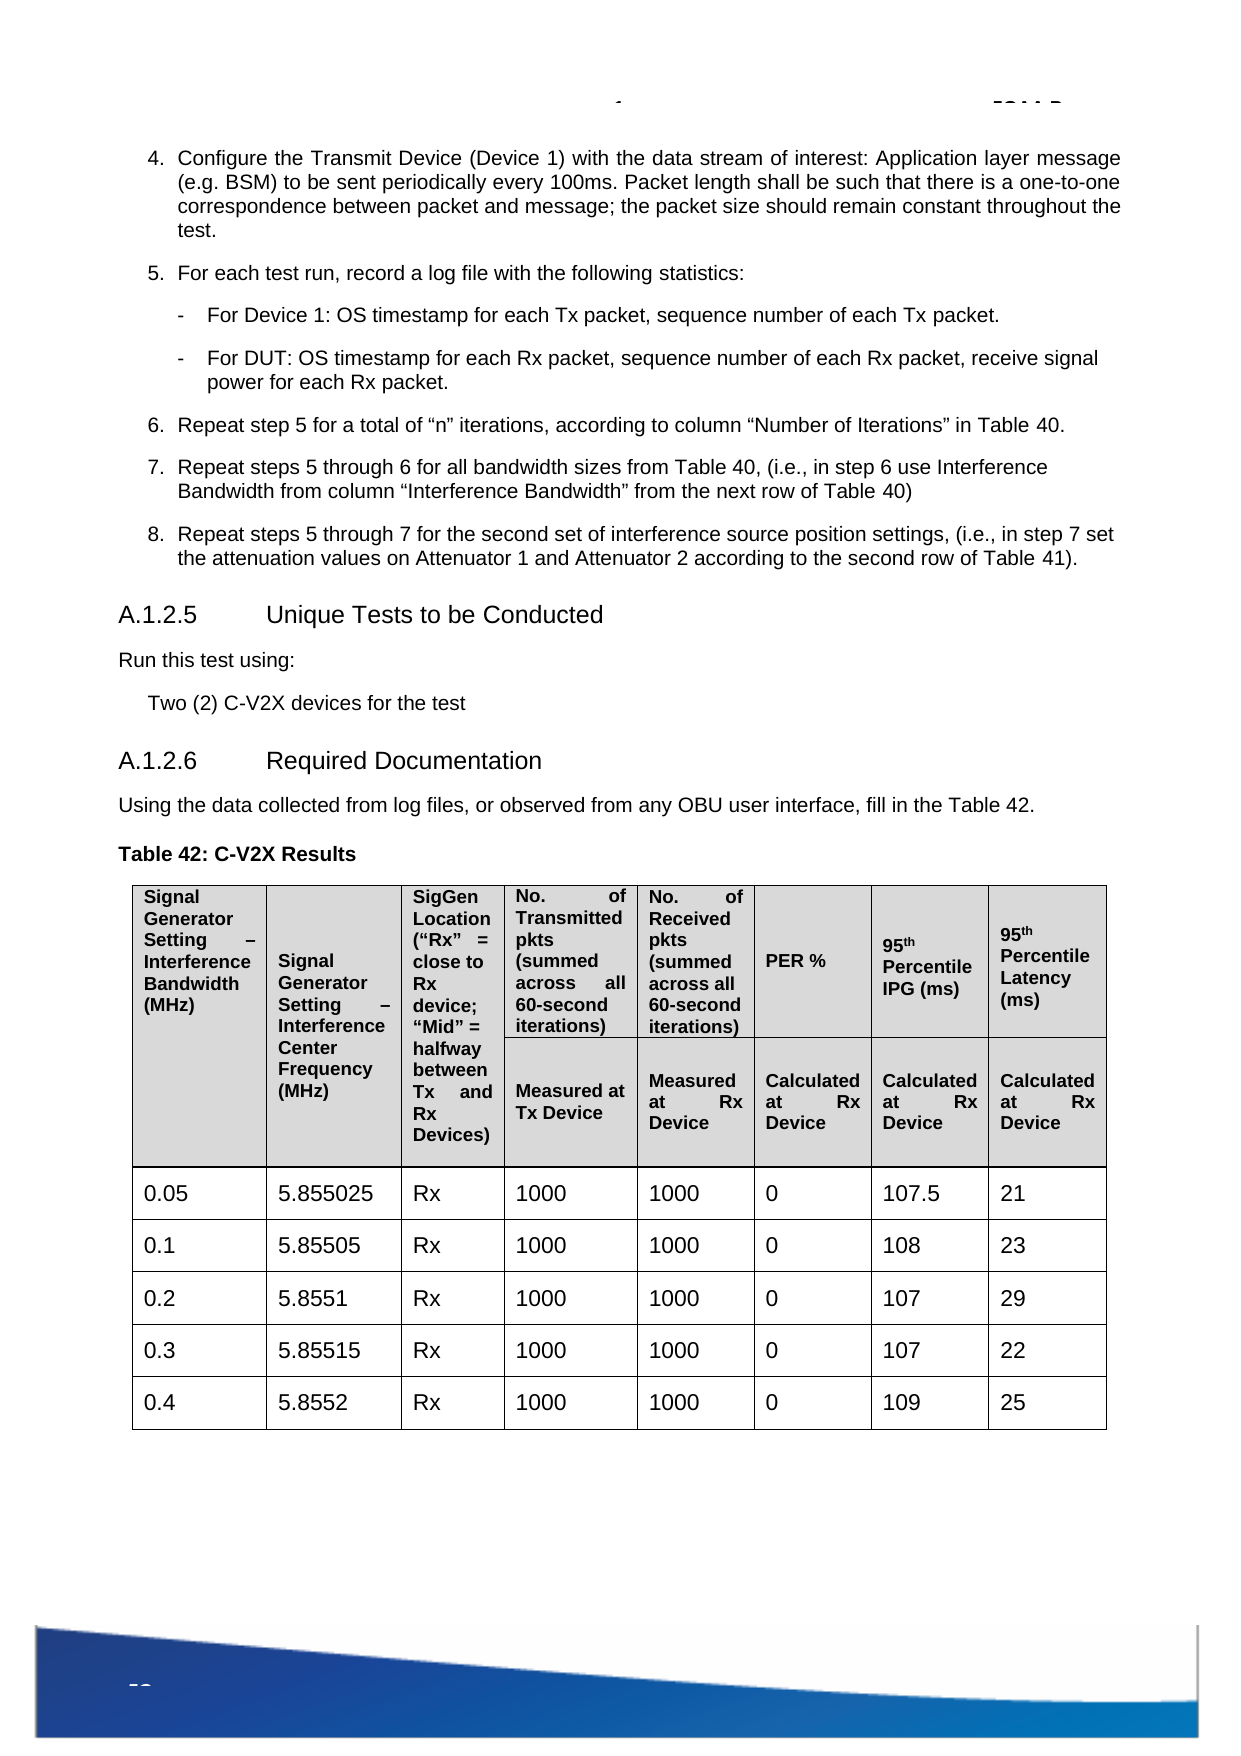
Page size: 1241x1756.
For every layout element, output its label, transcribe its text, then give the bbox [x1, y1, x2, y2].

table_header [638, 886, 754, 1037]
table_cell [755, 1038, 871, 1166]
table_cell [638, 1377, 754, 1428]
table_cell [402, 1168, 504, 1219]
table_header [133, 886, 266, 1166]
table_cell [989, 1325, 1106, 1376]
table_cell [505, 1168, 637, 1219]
text Run this test using: [118, 648, 1240, 672]
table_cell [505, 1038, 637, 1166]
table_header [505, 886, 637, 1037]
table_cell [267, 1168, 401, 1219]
picture [0, 1625, 1241, 1755]
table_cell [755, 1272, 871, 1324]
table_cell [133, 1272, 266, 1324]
list Repeat steps 5 through 6 for all bandwidth sizes from Table 40, (i.e., in step 6 use Interference Bandwidth from column “Interference Bandwidth” from the next row of Table 40) [147, 455, 1122, 503]
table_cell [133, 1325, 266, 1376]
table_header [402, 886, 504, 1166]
list Repeat steps 5 through 7 for the second set of interference source position settings, (i.e., in step 7 set the attenuation values on Attenuator 1 and Attenuator 2 according to the second row of Table 41). [147, 522, 1122, 569]
text Two (2) C-V2X devices for the test [147, 691, 1240, 715]
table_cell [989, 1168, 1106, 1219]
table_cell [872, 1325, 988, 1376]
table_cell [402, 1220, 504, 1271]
text Using the data collected from log files, or observed from any OBU user interface, fill in the Table 42. [118, 793, 1240, 817]
list Unique Tests to be Conducted [118, 601, 1240, 629]
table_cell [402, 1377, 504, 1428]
list For each test run, record a log file with the following statistics: [147, 260, 1240, 284]
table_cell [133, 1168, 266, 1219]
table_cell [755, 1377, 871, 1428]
list For Device 1: OS timestamp for each Tx packet, sequence number of each Tx packet. [177, 303, 1240, 327]
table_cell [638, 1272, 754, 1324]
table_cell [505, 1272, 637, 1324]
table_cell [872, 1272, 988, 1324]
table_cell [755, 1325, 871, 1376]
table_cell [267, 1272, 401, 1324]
list Configure the Transmit Device (Device 1) with the data stream of interest: Application layer message (e.g. BSM) to be sent periodically every 100ms. Packet length shall be such that there is a one-to-one correspondence between packet and message; the packet size should remain constant throughout the test. [147, 146, 1122, 242]
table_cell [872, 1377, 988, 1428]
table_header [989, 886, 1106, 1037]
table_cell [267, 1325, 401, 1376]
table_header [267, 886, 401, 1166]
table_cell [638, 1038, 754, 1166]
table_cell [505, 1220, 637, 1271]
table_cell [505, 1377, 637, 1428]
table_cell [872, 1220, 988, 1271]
subtitle Table 42: C-V2X Results [118, 842, 1240, 866]
list For DUT: OS timestamp for each Rx packet, sequence number of each Rx packet, receive signal power for each Rx packet. [177, 346, 1123, 394]
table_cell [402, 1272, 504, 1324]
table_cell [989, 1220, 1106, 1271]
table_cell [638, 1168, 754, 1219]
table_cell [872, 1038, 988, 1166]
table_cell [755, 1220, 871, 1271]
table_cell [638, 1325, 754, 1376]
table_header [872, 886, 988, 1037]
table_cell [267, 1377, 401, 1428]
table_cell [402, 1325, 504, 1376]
list Repeat step 5 for a total of “n” iterations, according to column “Number of Iterations” in Table 40. [147, 412, 1240, 436]
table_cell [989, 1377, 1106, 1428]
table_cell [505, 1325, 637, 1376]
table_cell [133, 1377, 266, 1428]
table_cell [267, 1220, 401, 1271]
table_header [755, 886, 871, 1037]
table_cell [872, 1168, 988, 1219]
subtitle Required Documentation [118, 746, 1240, 774]
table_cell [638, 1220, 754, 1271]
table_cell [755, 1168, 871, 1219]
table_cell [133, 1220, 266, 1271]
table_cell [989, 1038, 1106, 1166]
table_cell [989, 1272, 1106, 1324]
